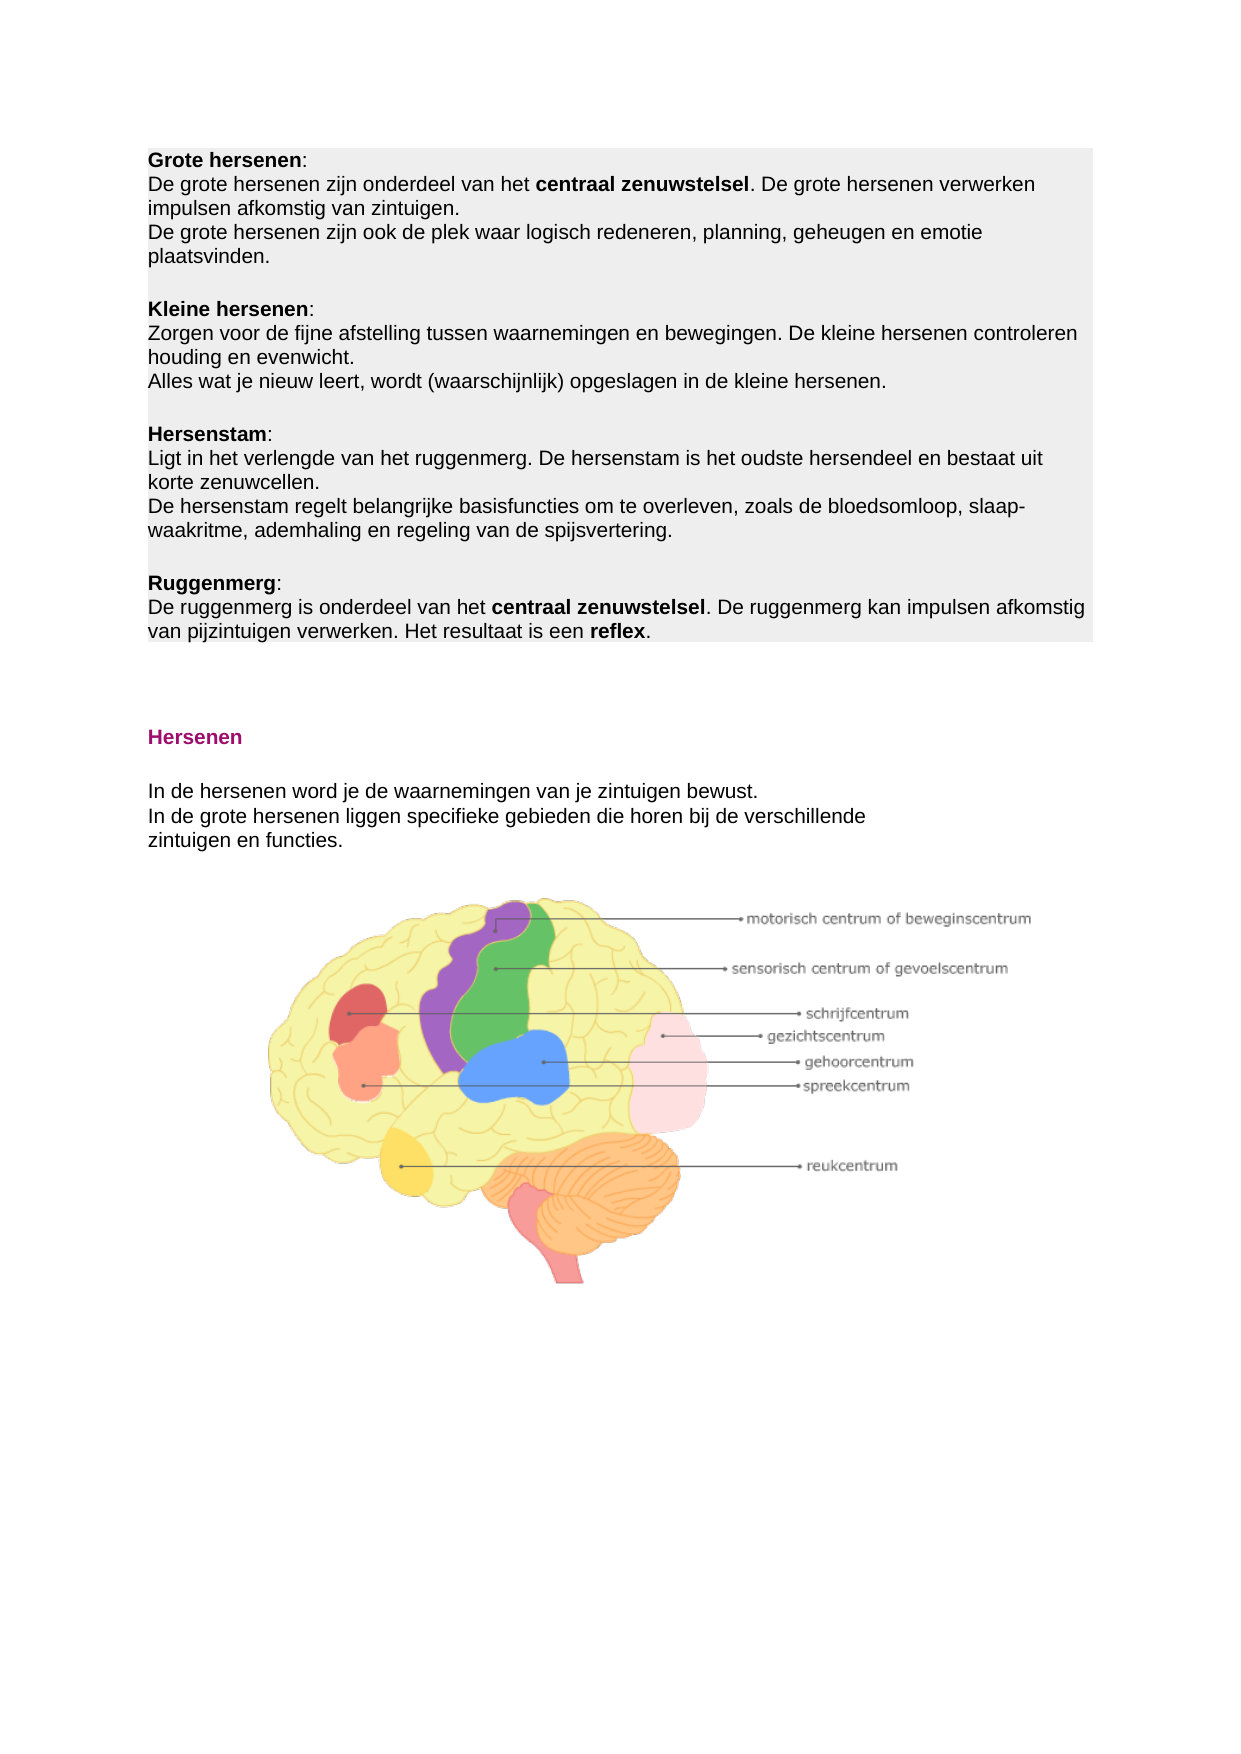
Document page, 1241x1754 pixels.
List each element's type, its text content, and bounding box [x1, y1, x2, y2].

text Hersenstam: Ligt in het verlengde van het ruggenmerg. De hersenstam is het oudste hersendeel en bestaat uit korte zenuwcellen. De hersenstam regelt belangrijke basisfuncties om te overleven, zoals de bloedsomloop, slaap-waakritme, ademhaling en regeling van de spijsvertering. [148, 422, 1093, 541]
text Ruggenmerg: De ruggenmerg is onderdeel van het centraal zenuwstelsel. De ruggenmerg kan impulsen afkomstig van pijzintuigen verwerken. Het resultaat is een reflex. [148, 571, 1093, 642]
text Hersenen [148, 725, 1093, 749]
picture [267, 897, 1040, 1288]
text In de hersenen word je de waarnemingen van je zintuigen bewust. In de grote hersenen liggen specifieke gebieden die horen bij de verschillende zintuigen en functies. [148, 778, 1093, 852]
text Kleine hersenen: Zorgen voor de fijne afstelling tussen waarnemingen en bewegingen. De kleine hersenen controleren houding en evenwicht. Alles wat je nieuw leert, wordt (waarschijnlijk) opgeslagen in de kleine hersenen. [148, 297, 1093, 392]
text Grote hersenen: De grote hersenen zijn onderdeel van het centraal zenuwstelsel. De grote hersenen verwerken impulsen afkomstig van zintuigen. De grote hersenen zijn ook de plek waar logisch redeneren, planning, geheugen en emotie plaatsvinden. [148, 148, 1093, 267]
